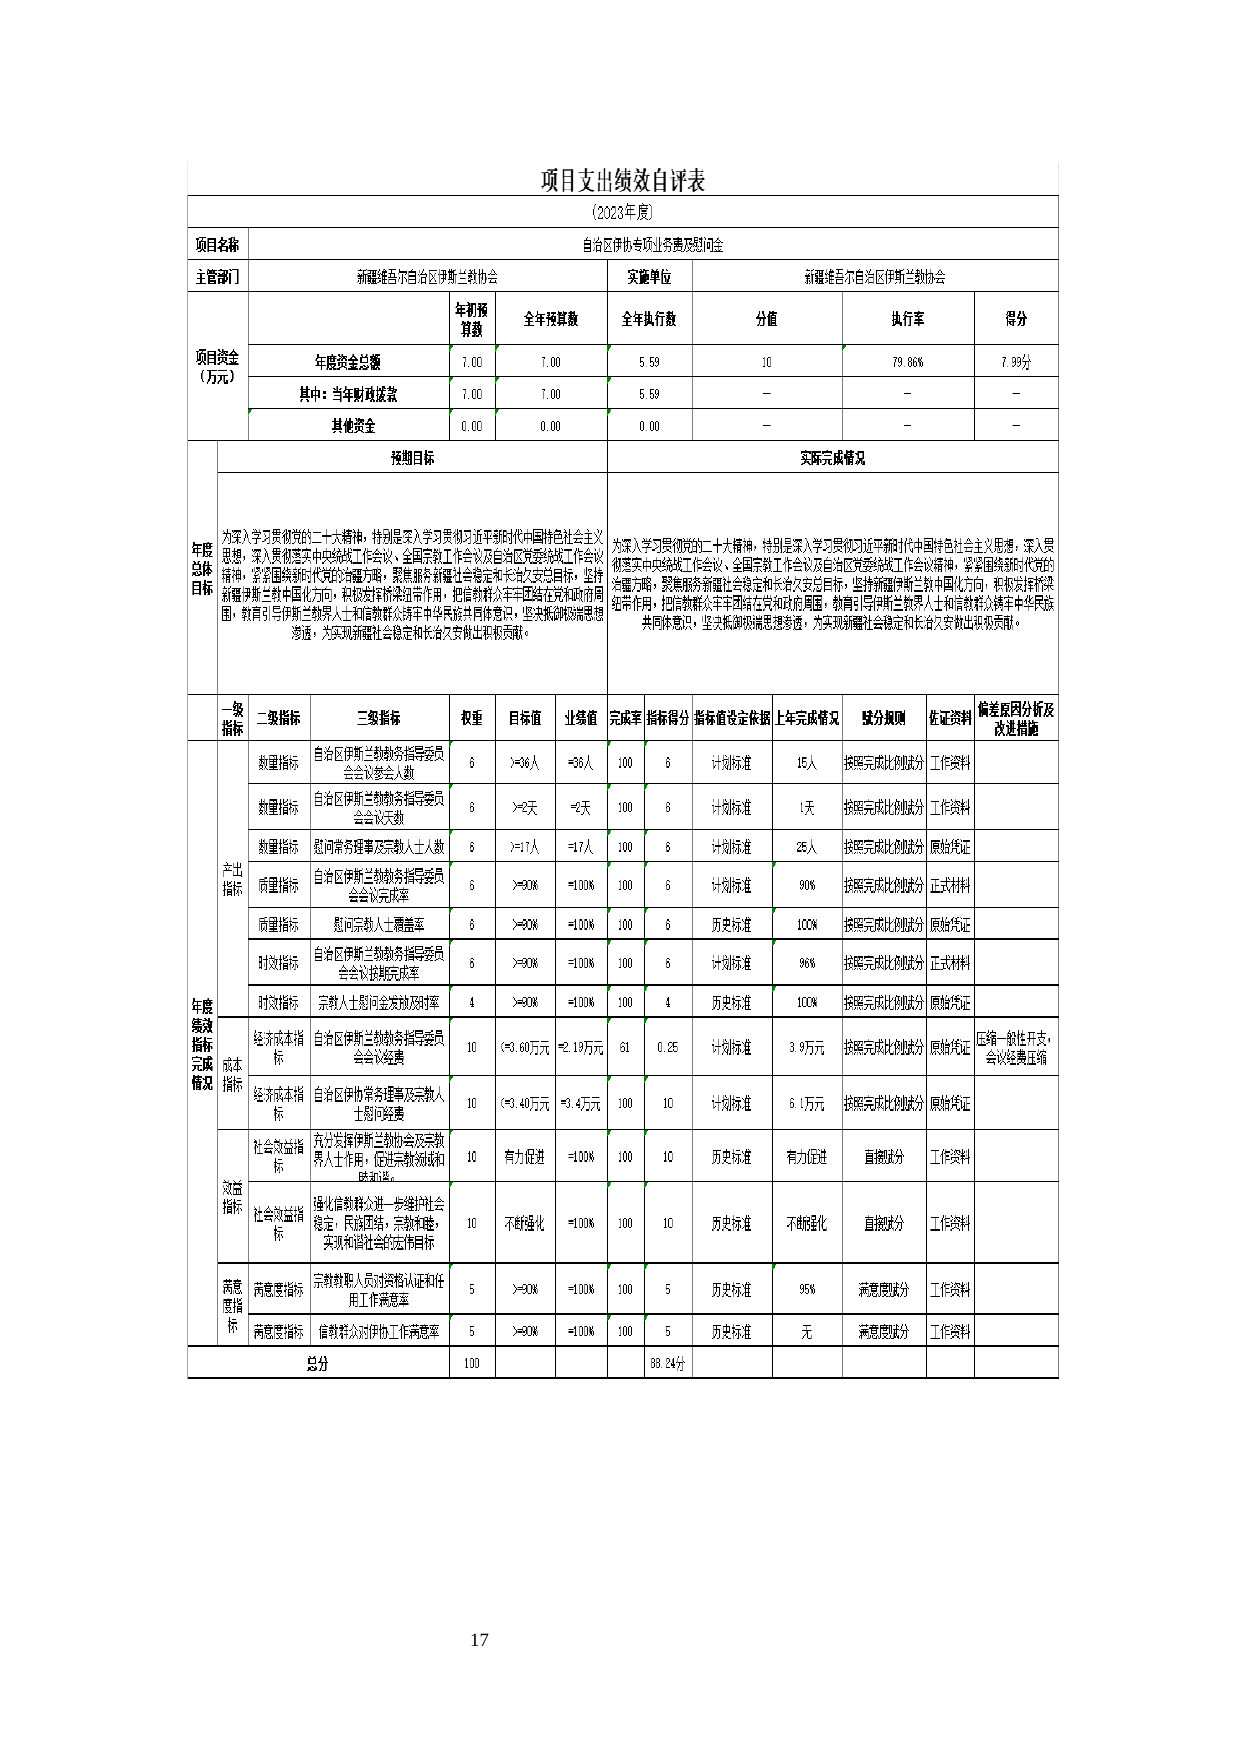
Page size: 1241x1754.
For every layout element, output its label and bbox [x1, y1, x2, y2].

picture [187, 162, 1059, 1379]
